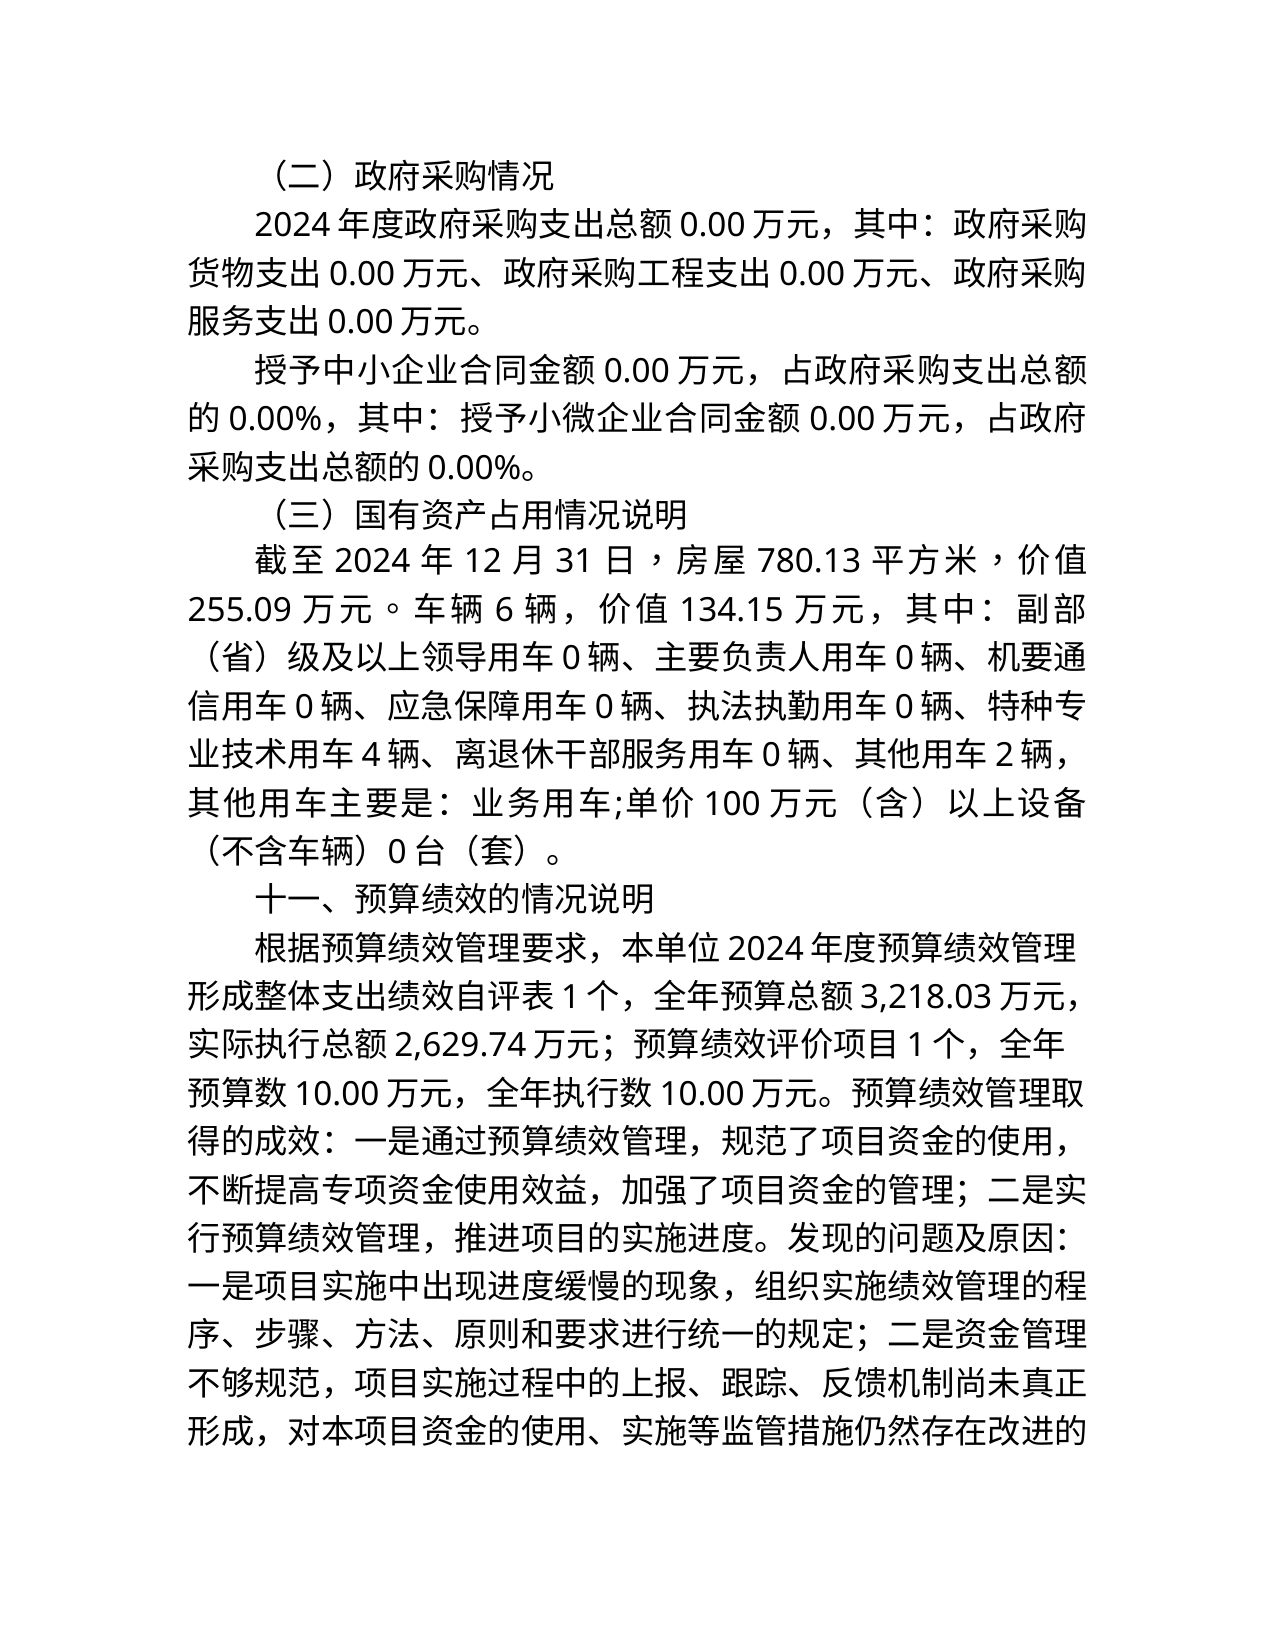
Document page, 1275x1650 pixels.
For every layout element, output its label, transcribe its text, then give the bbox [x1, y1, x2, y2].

text 授予中小企业合同金额0.00万元，占政府采购支出总额的0.00%，其中：授予小微企业合同金额0.00万元，占政府采购支出总额的0.00%。 [187, 343, 1087, 489]
text 2024年度政府采购支出总额0.00万元，其中：政府采购货物支出0.00万元、政府采购工程支出0.00万元、政府采购服务支出0.00万元。 [187, 198, 1087, 343]
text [187, 921, 1087, 1453]
text （二）政府采购情况 [187, 150, 1087, 198]
text 截至2024年12月31日，房屋780.13平方米，价值255.09万元。车辆6辆，价值134.15万元，其中：副部（省）级及以上领导用车0辆、主要负责人用车0辆、机要通信用车0辆、应急保障用车0辆、执法执勤用车0辆、特种专业技术用车4辆、离退休干部服务用车0辆、其他用车2辆，其他用车主要是：业务用车;单价100万元（含）以上设备（不含车辆）0台（套）。 [187, 537, 1087, 873]
text （三）国有资产占用情况说明 [187, 489, 1087, 537]
text 十一、预算绩效的情况说明 [187, 873, 1087, 921]
